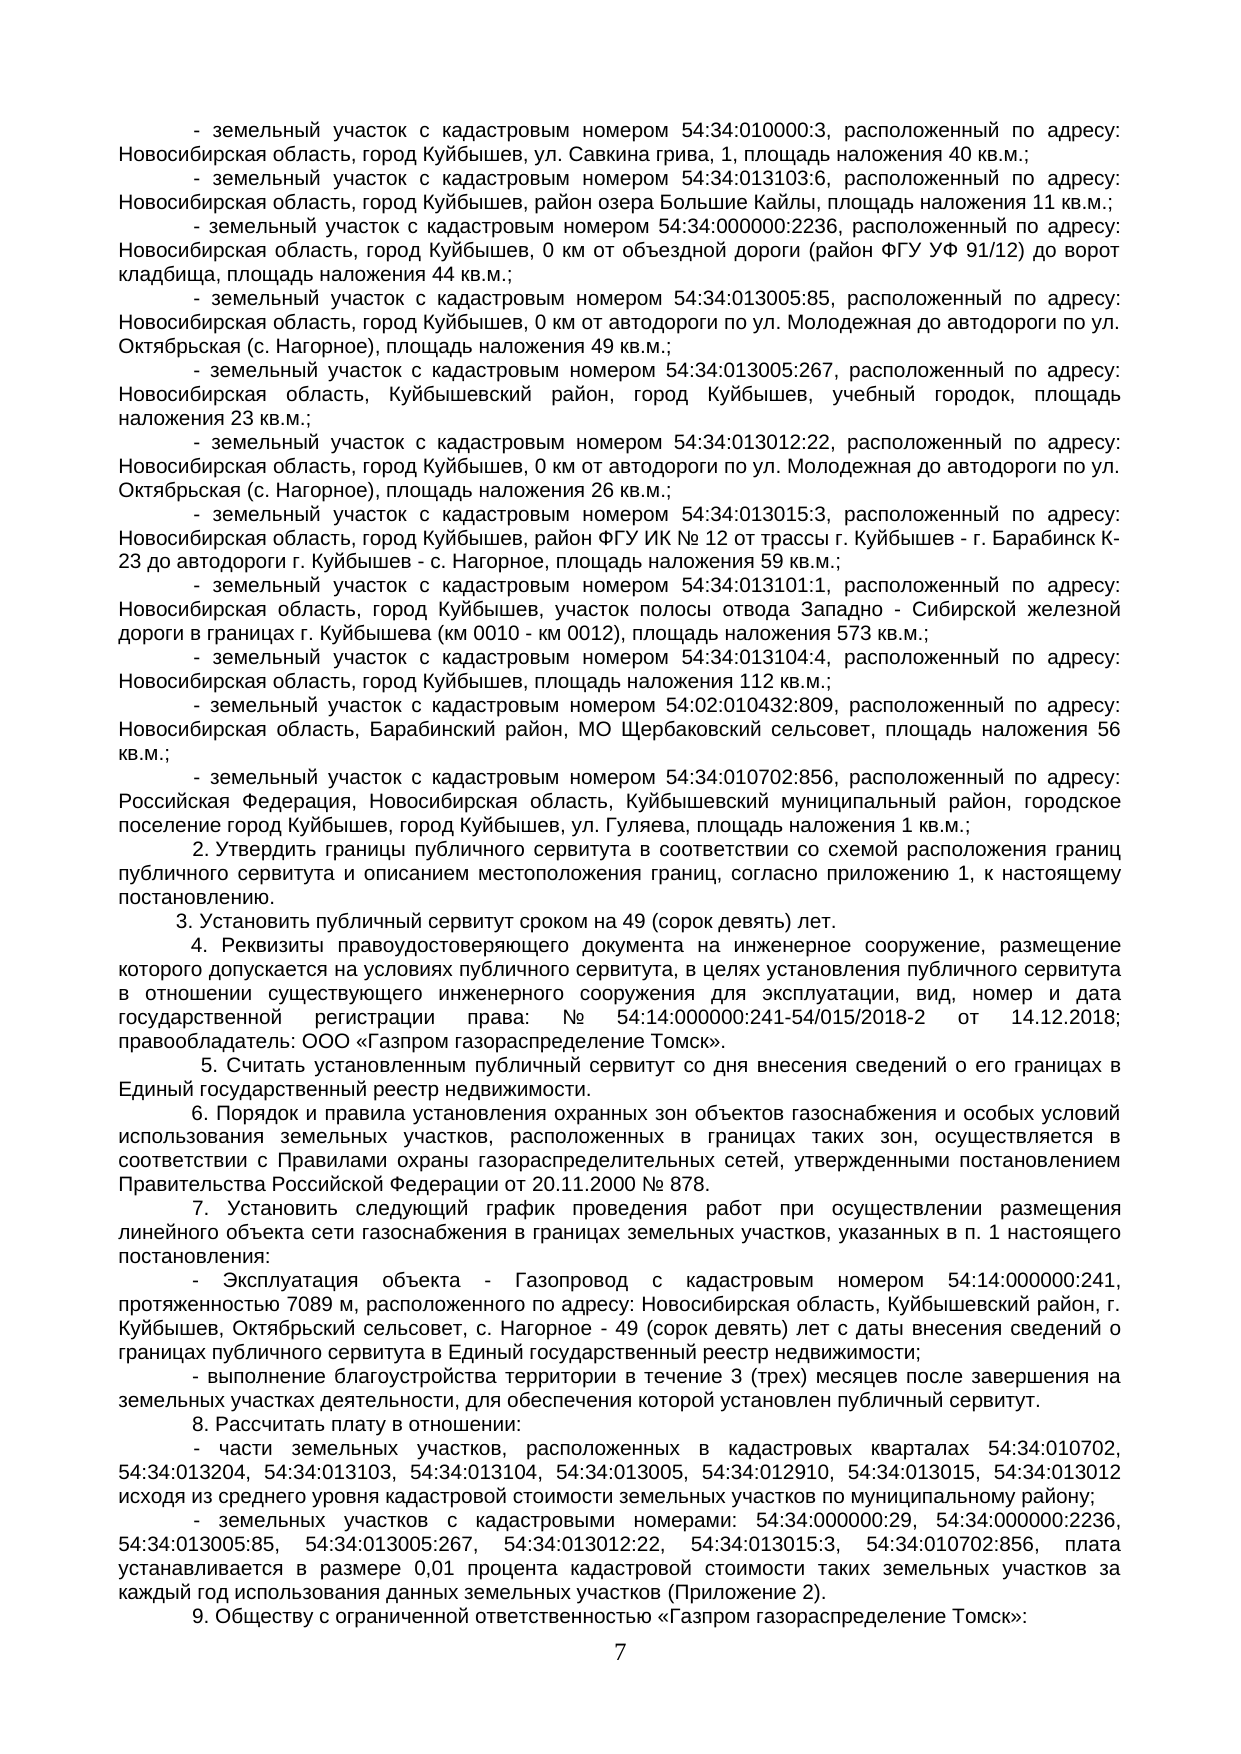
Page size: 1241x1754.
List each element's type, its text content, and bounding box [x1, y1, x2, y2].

text - земельный участок с кадастровым номером 54:34:013012:22, расположенный по адресу: Новосибирская область, город Куйбышев, 0 км от автодороги по ул. Молодежная до автодороги по ул. Октябрьская (с. Нагорное), площадь наложения 26 кв.м.; [118, 429, 1122, 501]
text 8. Рассчитать плату в отношении: [118, 1412, 1122, 1436]
text - земельный участок с кадастровым номером 54:34:013015:3, расположенный по адресу: Новосибирская область, город Куйбышев, район ФГУ ИК № 12 от трассы г. Куйбышев - г. Барабинск К-23 до автодороги г. Куйбышев - с. Нагорное, площадь наложения 59 кв.м.; [118, 501, 1122, 573]
text - земельных участков с кадастровыми номерами: 54:34:000000:29, 54:34:000000:2236, 54:34:013005:85, 54:34:013005:267, 54:34:013012:22, 54:34:013015:3, 54:34:010702:856, плата устанавливается в размере 0,01 процента кадастровой стоимости таких земельных участков за каждый год использования данных земельных участков (Приложение 2). [118, 1508, 1122, 1603]
text 5. Считать установленным публичный сервитут со дня внесения сведений о его границах в Единый государственный реестр недвижимости. [118, 1052, 1122, 1100]
text 4. Реквизиты правоудостоверяющего документа на инженерное сооружение, размещение которого допускается на условиях публичного сервитута, в целях установления публичного сервитута в отношении существующего инженерного сооружения для эксплуатации, вид, номер и дата государственной регистрации права: № 54:14:000000:241-54/015/2018-2 от 14.12.2018; правообладатель: ООО «Газпром газораспределение Томск». [118, 933, 1122, 1052]
text - земельный участок с кадастровым номером 54:34:010000:3, расположенный по адресу: Новосибирская область, город Куйбышев, ул. Савкина грива, 1, площадь наложения 40 кв.м.; [118, 118, 1122, 166]
text - земельный участок с кадастровым номером 54:02:010432:809, расположенный по адресу: Новосибирская область, Барабинский район, МО Щербаковский сельсовет, площадь наложения 56 кв.м.; [118, 693, 1122, 765]
text 6. Порядок и правила установления охранных зон объектов газоснабжения и особых условий использования земельных участков, расположенных в границах таких зон, осуществляется в соответствии с Правилами охраны газораспределительных сетей, утвержденными постановлением Правительства Российской Федерации от 20.11.2000 № 878. [118, 1100, 1122, 1196]
text - земельный участок с кадастровым номером 54:34:013103:6, расположенный по адресу: Новосибирская область, город Куйбышев, район озера Большие Кайлы, площадь наложения 11 кв.м.; [118, 166, 1122, 214]
text - Эксплуатация объекта - Газопровод с кадастровым номером 54:14:000000:241, протяженностью 7089 м, расположенного по адресу: Новосибирская область, Куйбышевский район, г. Куйбышев, Октябрьский сельсовет, с. Нагорное - 49 (сорок девять) лет с даты внесения сведений о границах публичного сервитута в Единый государственный реестр недвижимости; [118, 1268, 1122, 1364]
text 7. Установить следующий график проведения работ при осуществлении размещения линейного объекта сети газоснабжения в границах земельных участков, указанных в п. 1 настоящего постановления: [118, 1196, 1122, 1268]
text - выполнение благоустройства территории в течение 3 (трех) месяцев после завершения на земельных участках деятельности, для обеспечения которой установлен публичный сервитут. [118, 1364, 1122, 1412]
text 9. Обществу с ограниченной ответственностью «Газпром газораспределение Томск»: [118, 1603, 1122, 1627]
text - земельный участок с кадастровым номером 54:34:000000:2236, расположенный по адресу: Новосибирская область, город Куйбышев, 0 км от объездной дороги (район ФГУ УФ 91/12) до ворот кладбища, площадь наложения 44 кв.м.; [118, 214, 1122, 286]
text - земельный участок с кадастровым номером 54:34:013104:4, расположенный по адресу: Новосибирская область, город Куйбышев, площадь наложения 112 кв.м.; [118, 645, 1122, 693]
text 3. Установить публичный сервитут сроком на 49 (сорок девять) лет. [118, 909, 1122, 933]
text - части земельных участков, расположенных в кадастровых кварталах 54:34:010702, 54:34:013204, 54:34:013103, 54:34:013104, 54:34:013005, 54:34:012910, 54:34:013015, 54:34:013012 исходя из среднего уровня кадастровой стоимости земельных участков по муниципальному району; [118, 1436, 1122, 1508]
text - земельный участок с кадастровым номером 54:34:010702:856, расположенный по адресу: Российская Федерация, Новосибирская область, Куйбышевский муниципальный район, городское поселение город Куйбышев, город Куйбышев, ул. Гуляева, площадь наложения 1 кв.м.; [118, 765, 1122, 837]
text - земельный участок с кадастровым номером 54:34:013005:267, расположенный по адресу: Новосибирская область, Куйбышевский район, город Куйбышев, учебный городок, площадь наложения 23 кв.м.; [118, 358, 1122, 429]
text - земельный участок с кадастровым номером 54:34:013101:1, расположенный по адресу: Новосибирская область, город Куйбышев, участок полосы отвода Западно - Сибирской железной дороги в границах г. Куйбышева (км 0010 - км 0012), площадь наложения 573 кв.м.; [118, 573, 1122, 645]
text - земельный участок с кадастровым номером 54:34:013005:85, расположенный по адресу: Новосибирская область, город Куйбышев, 0 км от автодороги по ул. Молодежная до автодороги по ул. Октябрьская (с. Нагорное), площадь наложения 49 кв.м.; [118, 286, 1122, 358]
text 2. Утвердить границы публичного сервитута в соответствии со схемой расположения границ публичного сервитута и описанием местоположения границ, согласно приложению 1, к настоящему постановлению. [118, 837, 1122, 909]
